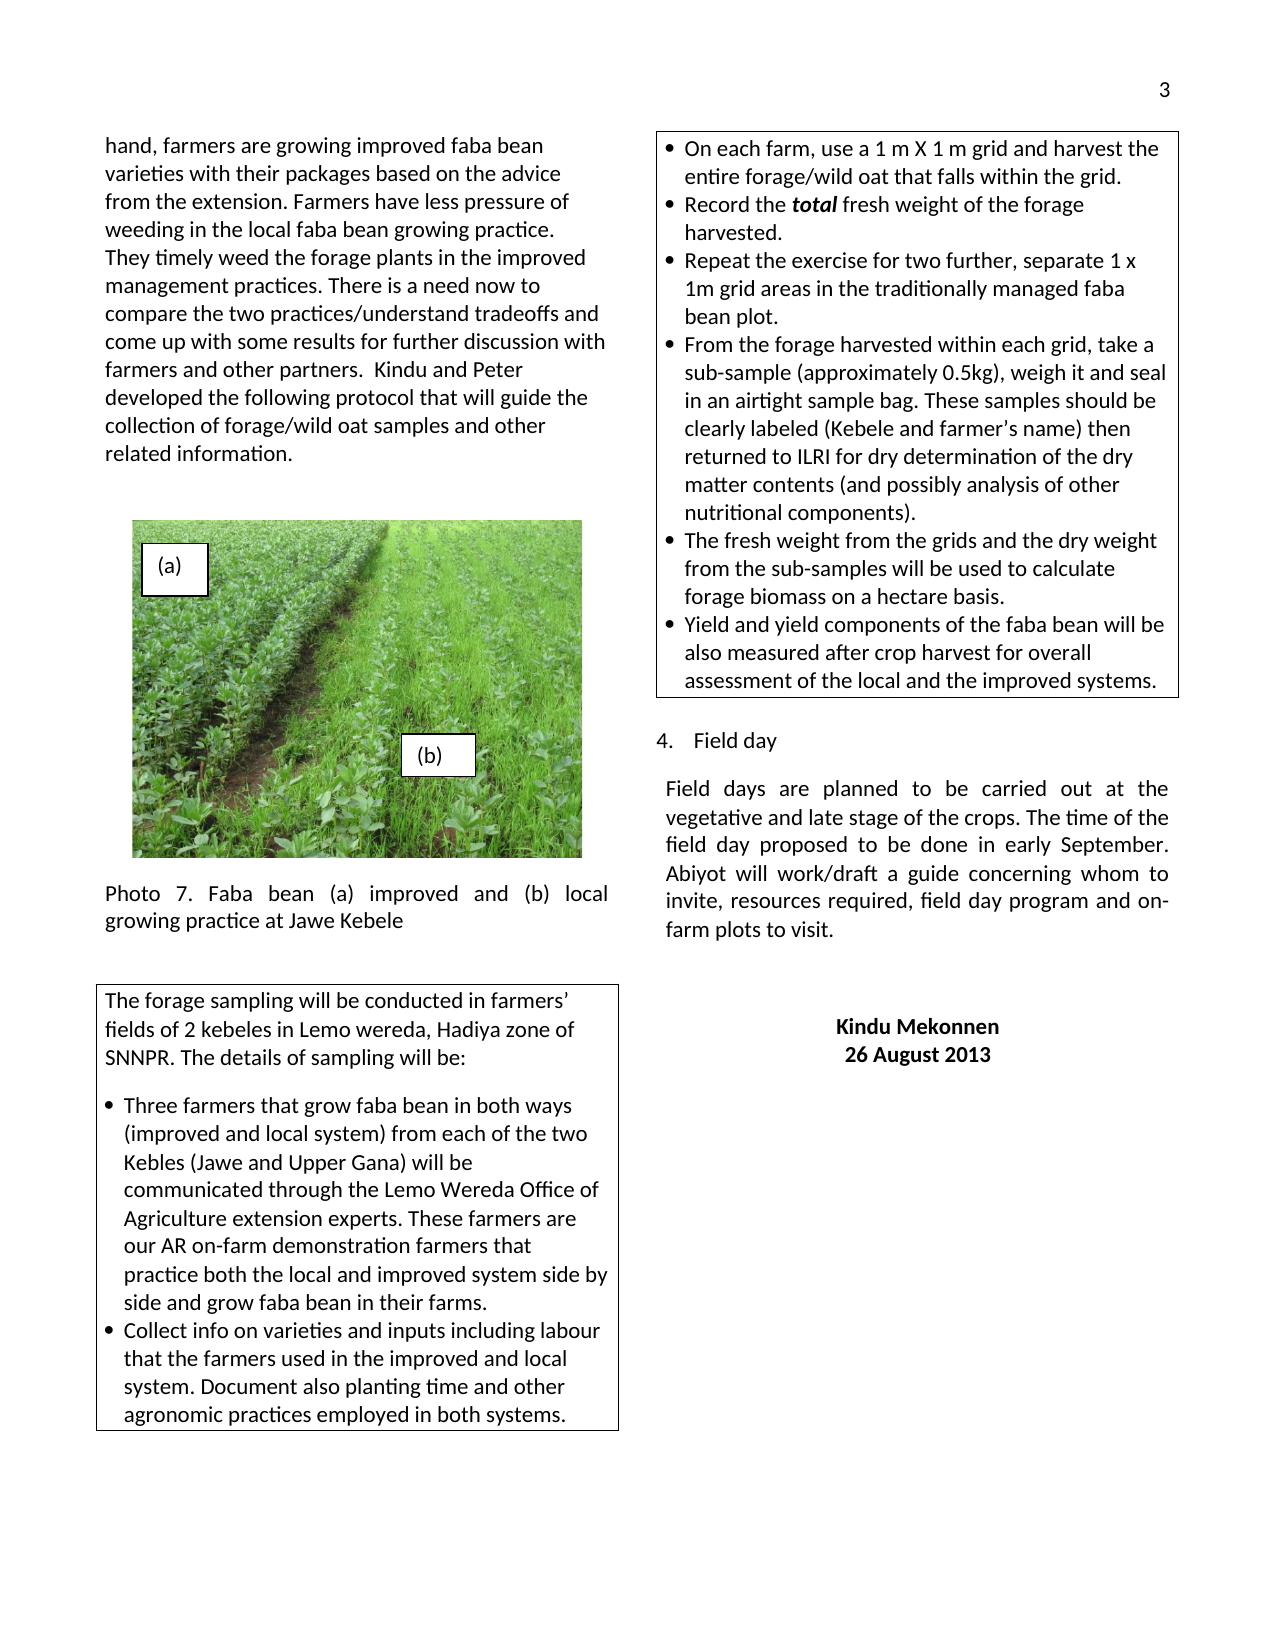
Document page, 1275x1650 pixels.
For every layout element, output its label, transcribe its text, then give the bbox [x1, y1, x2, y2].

list Yield and yield components of the faba bean will be also measured after crop harvest for overall assessment of the local and the improved systems. [657, 607, 1178, 697]
text The forage sampling will be conducted in farmers’ fields of 2 kebeles in Lemo wereda, Hadiya zone of SNNPR. The details of sampling will be: [97, 985, 618, 1071]
text Kindu Mekonnen [666, 1012, 1170, 1040]
list On each farm, use a 1 m X 1 m grid and harvest the entire forage/wild oat that falls within the grid. [657, 132, 1178, 190]
text Field days are planned to be carried out at the vegetative and late stage of the crops. The time of the field day proposed to be done in early September. Abiyot will work/draft a guide concerning whom to invite, resources required, field day program and on-farm plots to visit. [666, 774, 1170, 943]
text 26 August 2013 [666, 1040, 1170, 1068]
text Photo 7. Faba bean (a) improved and (b) local growing practice at Jawe Kebele [105, 879, 609, 935]
list Field day [656, 726, 1170, 754]
list Repeat the exercise for two further, separate 1 x 1m grid areas in the traditionally managed faba bean plot. [666, 246, 1170, 330]
list Three farmers that grow faba bean in both ways (improved and local system) from each of the two Kebles (Jawe and Upper Gana) will be communicated through the Lemo Wereda Office of Agriculture extension experts. These farmers are our AR on-farm demonstration farmers that practice both the local and improved system side by side and grow faba bean in their farms. [97, 1088, 618, 1313]
list From the forage harvested within each grid, take a sub-sample (approximately 0.5kg), weigh it and seal in an airtight sample bag. These samples should be clearly labeled (Kebele and farmer’s name) then returned to ILRI for dry determination of the dry matter contents (and possibly analysis of other nutritional components). [666, 330, 1170, 526]
picture [132, 520, 583, 858]
list The fresh weight from the grids and the dry weight from the sub-samples will be used to calculate forage biomass on a hectare basis. [666, 526, 1170, 607]
list Record the total fresh weight of the forage harvested. [666, 190, 1170, 246]
list Collect info on varieties and inputs including labour that the farmers used in the improved and local system. Document also planting time and other agronomic practices employed in both systems. [97, 1313, 618, 1430]
